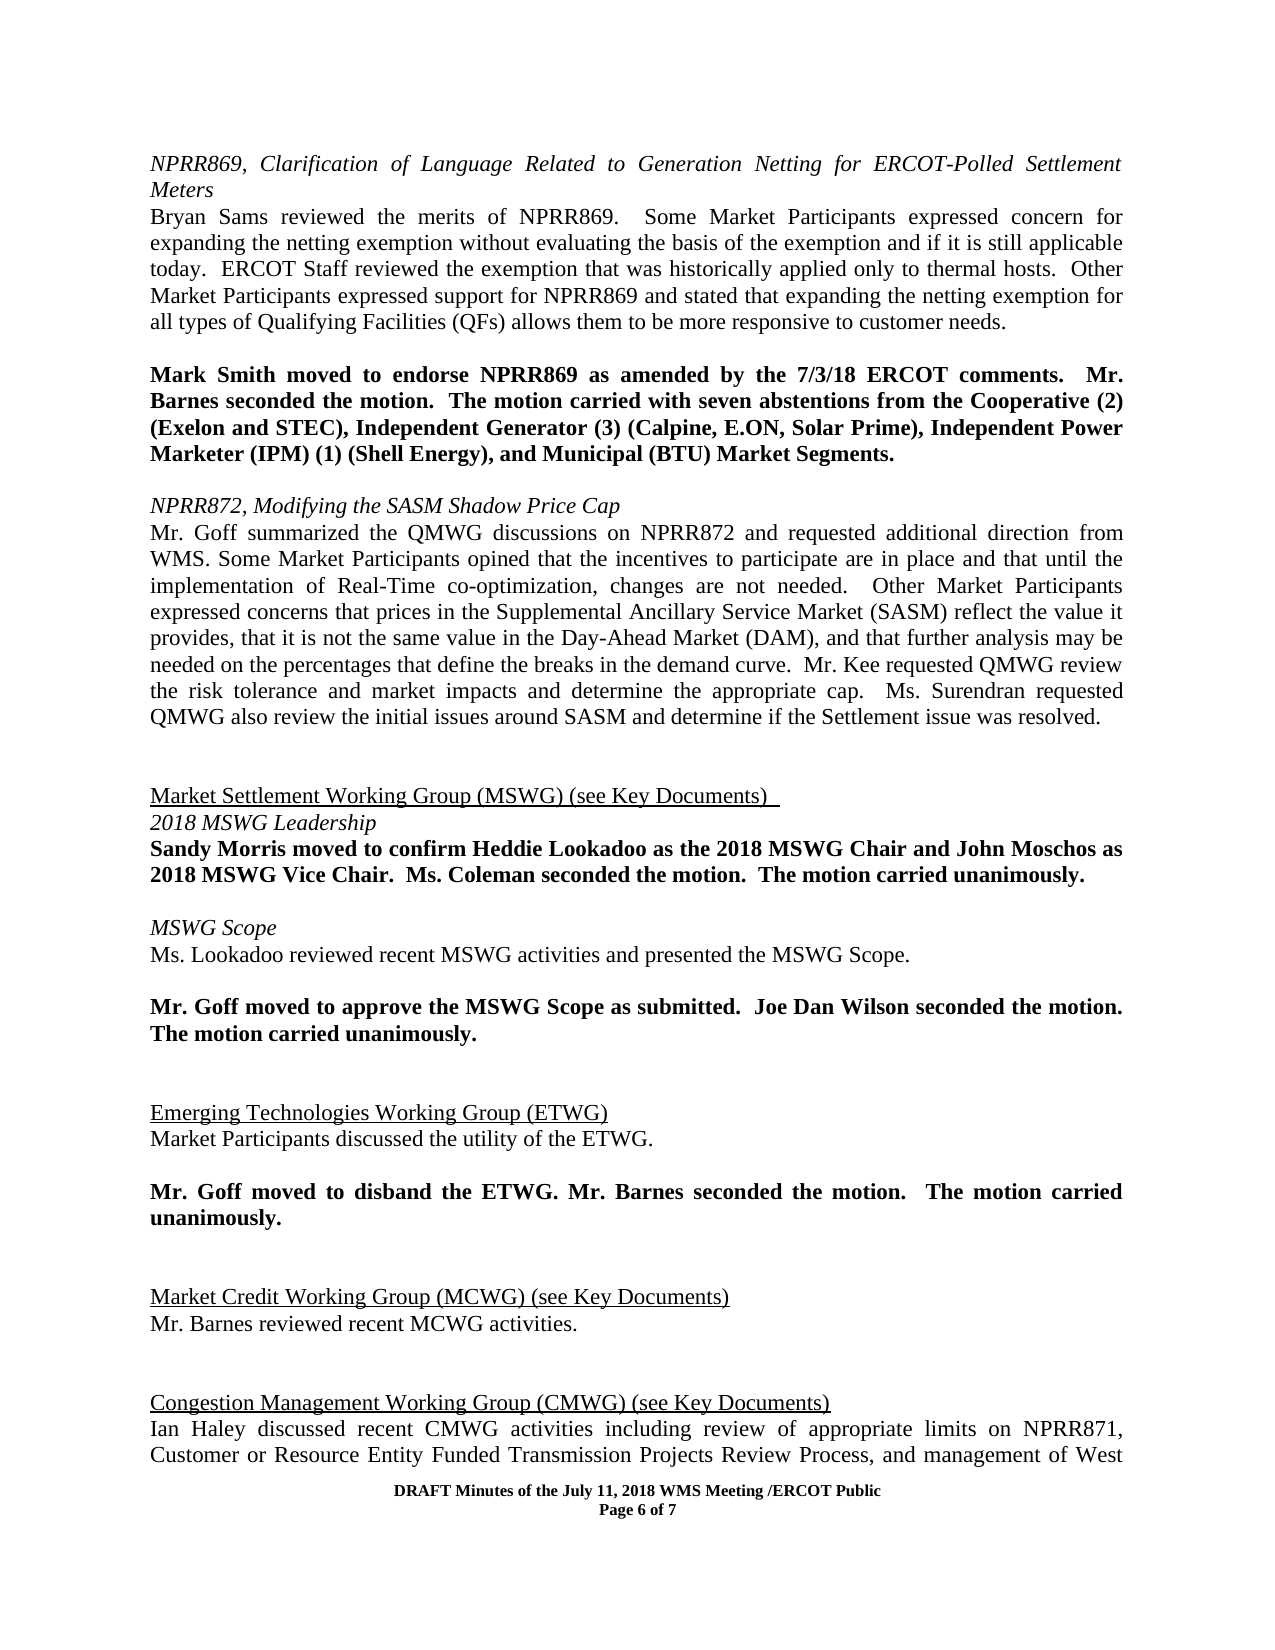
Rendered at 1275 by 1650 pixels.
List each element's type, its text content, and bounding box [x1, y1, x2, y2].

text Bryan Sams reviewed the merits of NPRR869. Some Market Participants expressed concern for expanding the netting exemption without evaluating the basis of the exemption and if it is still applicable today. ERCOT Staff reviewed the exemption that was historically applied only to thermal hosts. Other Market Participants expressed support for NPRR869 and stated that expanding the netting exemption for all types of Qualifying Facilities (QFs) allows them to be more responsive to customer needs. [150, 203, 1125, 334]
text Ms. Lookadoo reviewed recent MSWG activities and presented the MSWG Scope. [150, 941, 1125, 967]
text MSWG Scope [150, 914, 1125, 941]
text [150, 1415, 1125, 1468]
text Market Participants discussed the utility of the ETWG. [150, 1125, 1125, 1151]
text Mr. Goff moved to approve the MSWG Scope as submitted. Joe Dan Wilson seconded the motion. The motion carried unanimously. [150, 993, 1125, 1046]
text 2018 MSWG Leadership [150, 809, 1125, 835]
text Market Credit Working Group (MCWG) (see Key Documents) [150, 1283, 1125, 1309]
text Mark Smith moved to endorse NPRR869 as amended by the 7/3/18 ERCOT comments. Mr. Barnes seconded the motion. The motion carried with seven abstentions from the Cooperative (2) (Exelon and STEC), Independent Generator (3) (Calpine, E.ON, Solar Prime), Independent Power Marketer (IPM) (1) (Shell Energy), and Municipal (BTU) Market Segments. [150, 361, 1125, 466]
text Mr. Barnes reviewed recent MCWG activities. [150, 1309, 1125, 1336]
text Mr. Goff moved to disband the ETWG. Mr. Barnes seconded the motion. The motion carried unanimously. [150, 1178, 1125, 1231]
text Emerging Technologies Working Group (ETWG) [150, 1099, 1125, 1125]
text Market Settlement Working Group (MSWG) (see Key Documents) [150, 782, 1125, 809]
text Sandy Morris moved to confirm Heddie Lookadoo as the 2018 MSWG Chair and John Moschos as 2018 MSWG Vice Chair. Ms. Coleman seconded the motion. The motion carried unanimously. [150, 835, 1125, 888]
text Congestion Management Working Group (CMWG) (see Key Documents) [150, 1389, 1125, 1415]
text Mr. Goff summarized the QMWG discussions on NPRR872 and requested additional direction from WMS. Some Market Participants opined that the incentives to participate are in place and that until the implementation of Real-Time co-optimization, changes are not needed. Other Market Participants expressed concerns that prices in the Supplemental Ancillary Service Market (SASM) reflect the value it provides, that it is not the same value in the Day-Ahead Market (DAM), and that further analysis may be needed on the percentages that define the breaks in the demand curve. Mr. Kee requested QMWG review the risk tolerance and market impacts and determine the appropriate cap. Ms. Surendran requested QMWG also review the initial issues around SASM and determine if the Settlement issue was resolved. [150, 519, 1125, 730]
text NPRR869, Clarification of Language Related to Generation Netting for ERCOT-Polled Settlement Meters [150, 150, 1125, 203]
text NPRR872, Modifying the SASM Shadow Price Cap [150, 493, 1125, 519]
